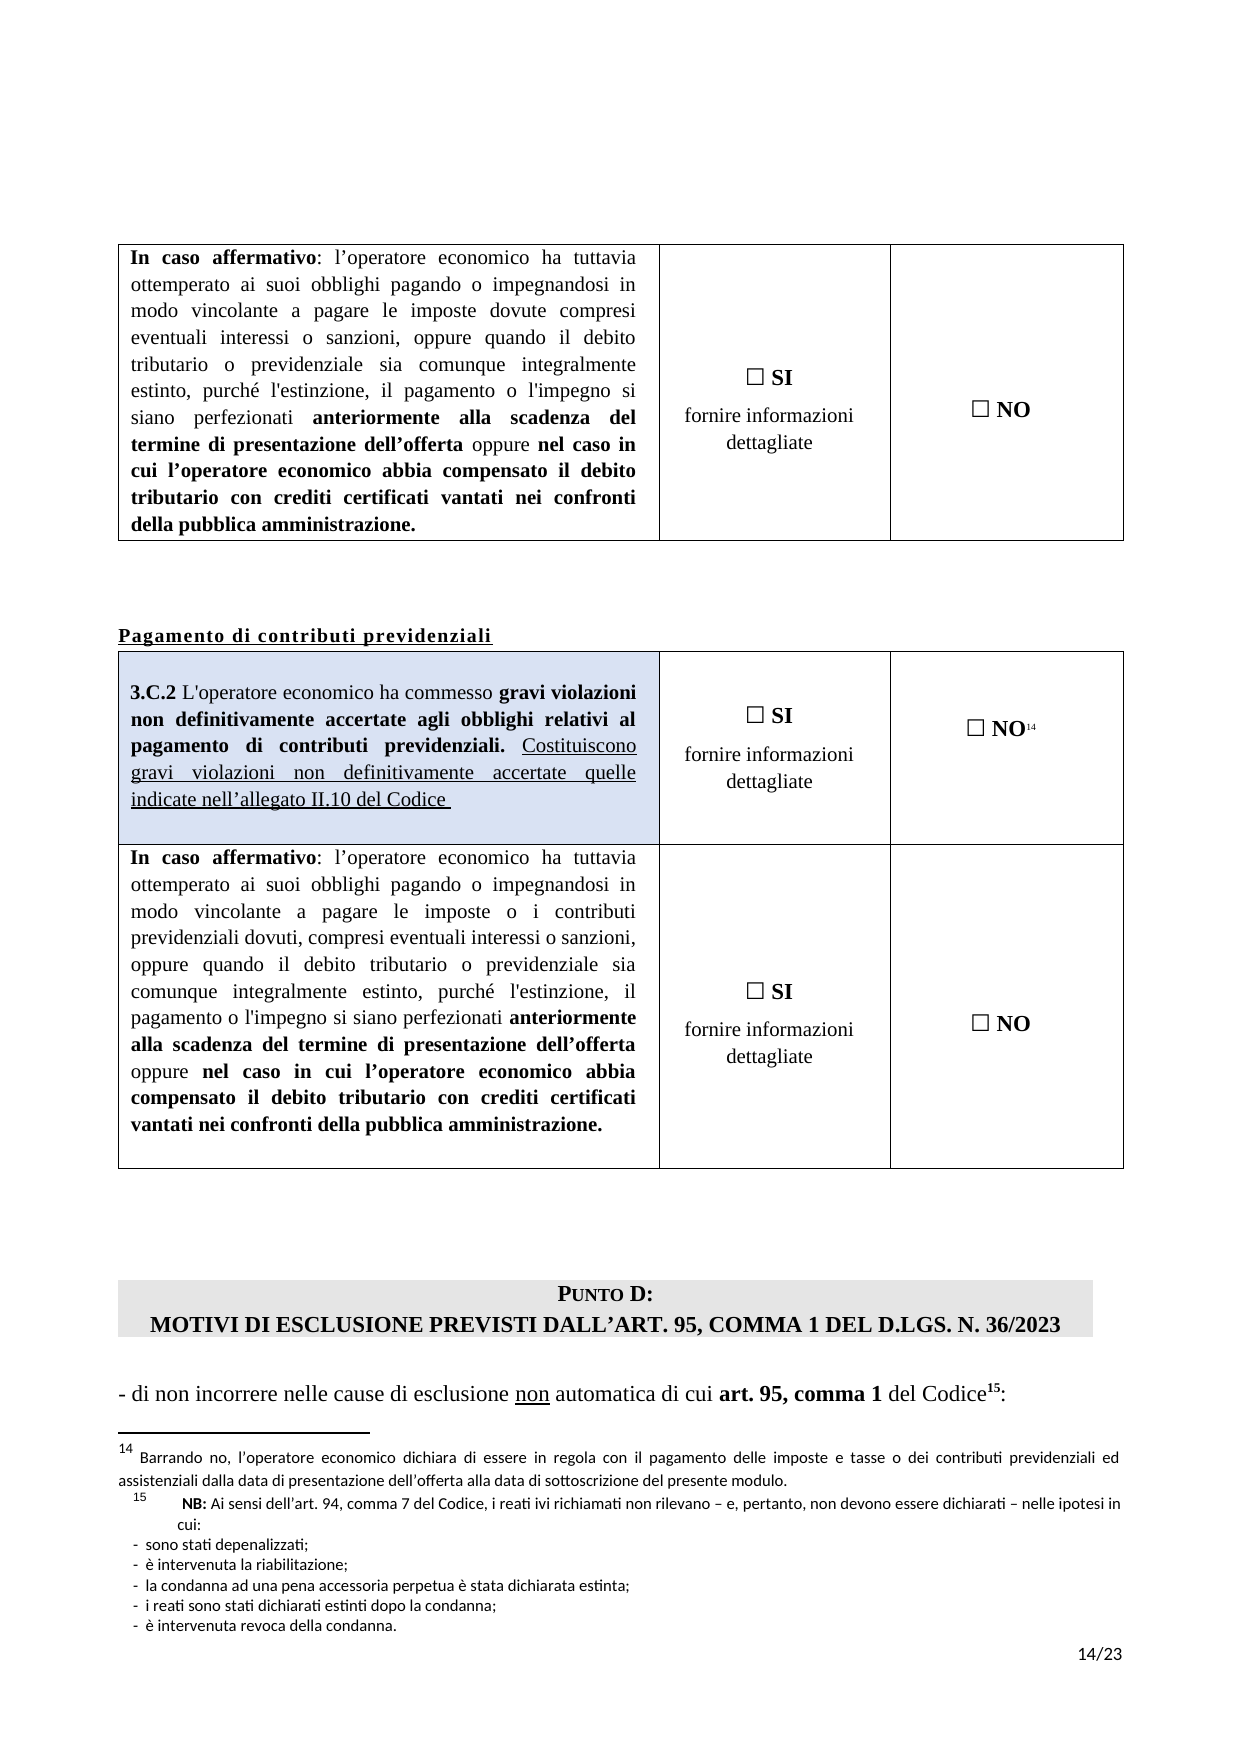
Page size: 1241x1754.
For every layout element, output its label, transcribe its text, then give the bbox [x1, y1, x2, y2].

table_cell NO [891, 845, 1123, 1167]
table_header NO [891, 652, 1123, 844]
text MOTIVI DI ESCLUSIONE PREVISTI DALL’ART. 95, COMMA 1 DEL D.LGS. N. 36/2023 [118, 1311, 1093, 1337]
table_cell SI fornire informazioni dettagliate [660, 245, 890, 539]
table_header SI fornire informazioni dettagliate [660, 652, 890, 844]
text Pagamento di contributi previdenziali [118, 624, 1110, 647]
table_header 3.C.2 L'operatore economico ha commesso gravi violazioni non definitivamente accertate agli obblighi relativi al pagamento di contributi previdenziali. Costituiscono gravi violazioni non definitivamente accertate quelle indicate nell’allegato II.10 del Codice [119, 652, 659, 844]
table_cell In caso affermativo: l’operatore economico ha tuttavia ottemperato ai suoi obblighi pagando o impegnandosi in modo vincolante a pagare le imposte o i contributi previdenziali dovuti, compresi eventuali interessi o sanzioni, oppure quando il debito tributario o previdenziale sia comunque integralmente estinto, purché l'estinzione, il pagamento o l'impegno si siano perfezionati anteriormente alla scadenza del termine di presentazione dell’offerta oppure nel caso in cui l’operatore economico abbia compensato il debito tributario con crediti certificati vantati nei confronti della pubblica amministrazione. [119, 845, 659, 1167]
text Punto D: [118, 1280, 1093, 1307]
table_cell SI fornire informazioni dettagliate [660, 845, 890, 1167]
text - di non incorrere nelle cause di esclusione non automatica di cui art. 95, comma 1 del Codice: [118, 1381, 1122, 1407]
table_cell In caso affermativo: l’operatore economico ha tuttavia ottemperato ai suoi obblighi pagando o impegnandosi in modo vincolante a pagare le imposte dovute compresi eventuali interessi o sanzioni, oppure quando il debito tributario o previdenziale sia comunque integralmente estinto, purché l'estinzione, il pagamento o l'impegno si siano perfezionati anteriormente alla scadenza del termine di presentazione dell’offerta oppure nel caso in cui l’operatore economico abbia compensato il debito tributario con crediti certificati vantati nei confronti della pubblica amministrazione. [119, 245, 659, 539]
table_cell NO [891, 245, 1123, 539]
